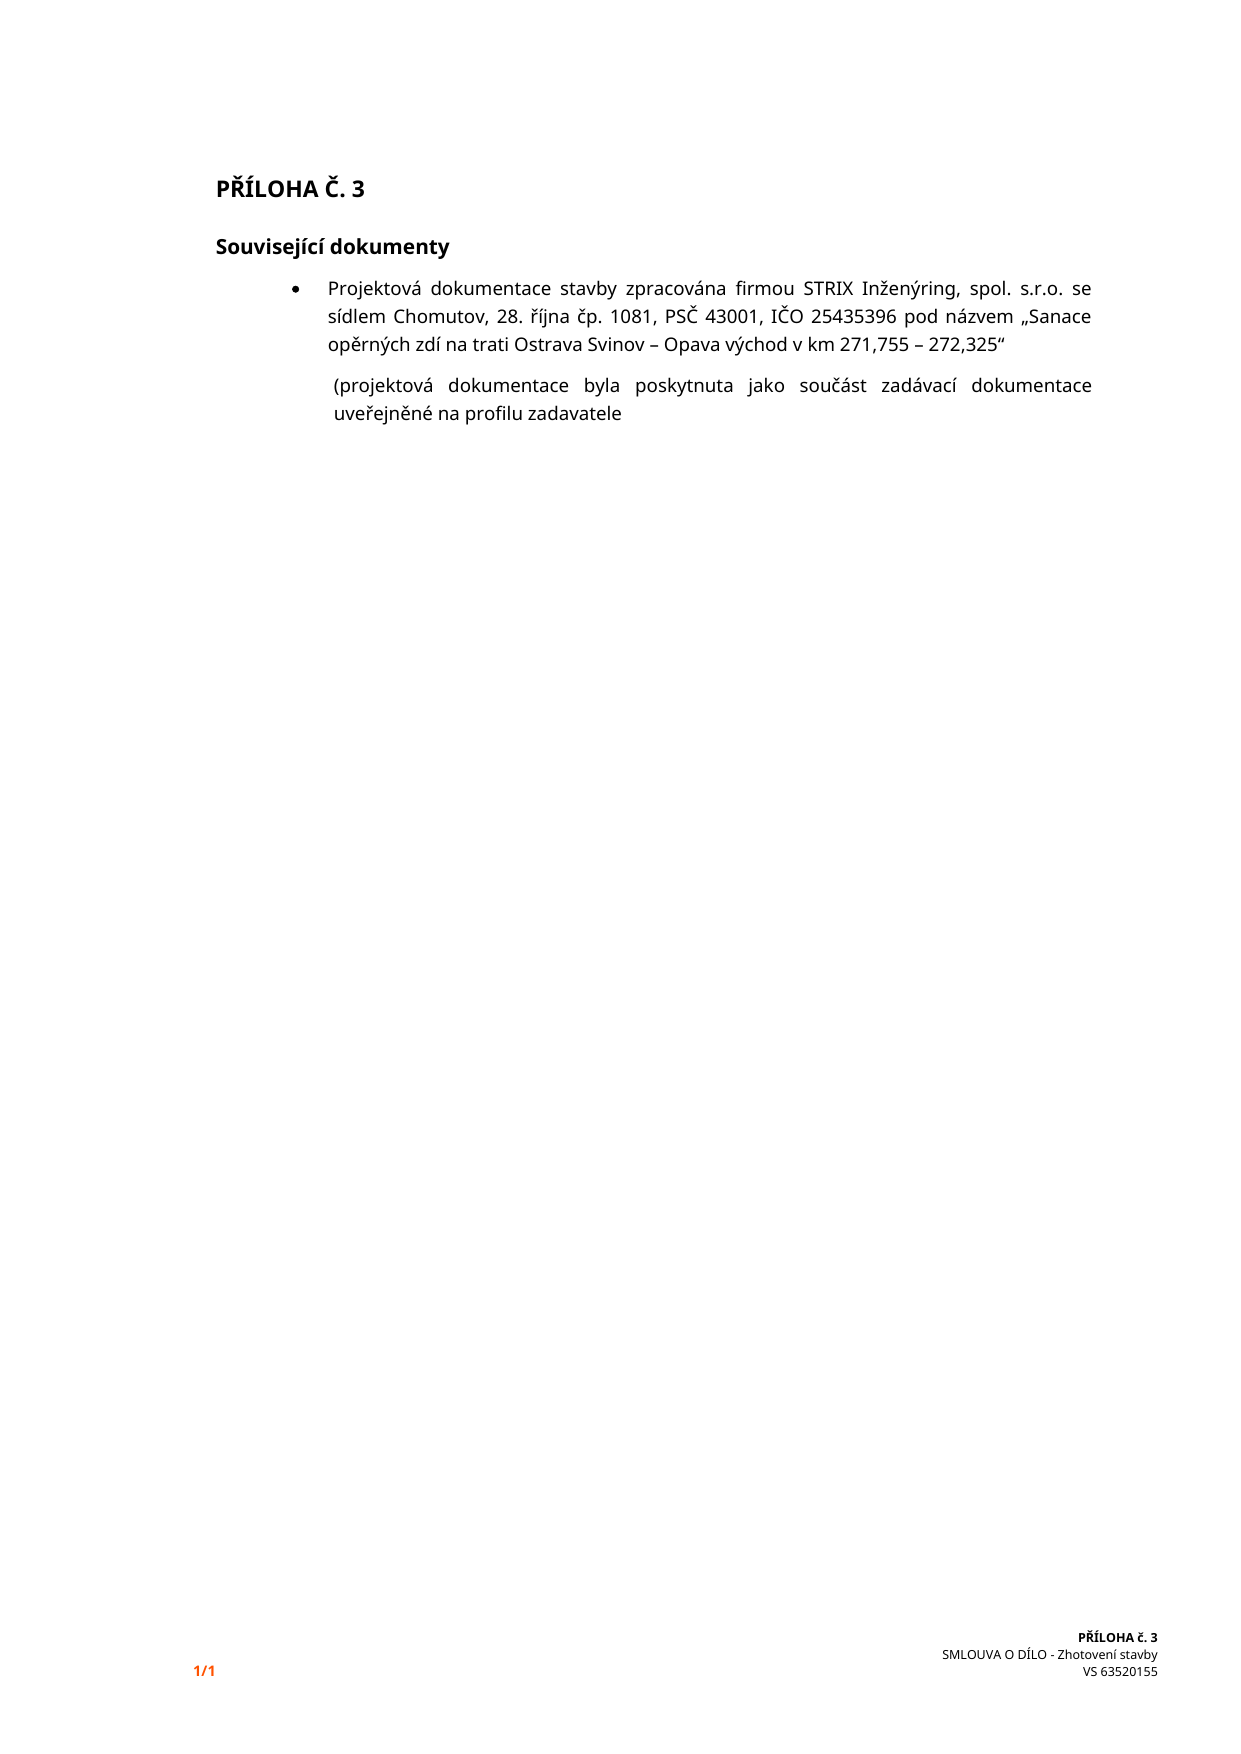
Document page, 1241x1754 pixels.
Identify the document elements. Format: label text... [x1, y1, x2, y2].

text Příloha č. 3 [216, 172, 1093, 204]
list (projektová dokumentace byla poskytnuta jako součást zadávací dokumentace uveřejněné na profilu zadavatele [334, 372, 1093, 426]
text Související dokumenty [216, 232, 1093, 260]
text Projektová dokumentace stavby zpracována firmou STRIX Inženýring, spol. s.r.o. se sídlem Chomutov, 28. října čp. 1081, PSČ 43001, IČO 25435396 pod názvem „Sanace opěrných zdí na trati Ostrava Svinov – Opava východ v km 271,755 – 272,325“ [292, 276, 1093, 357]
